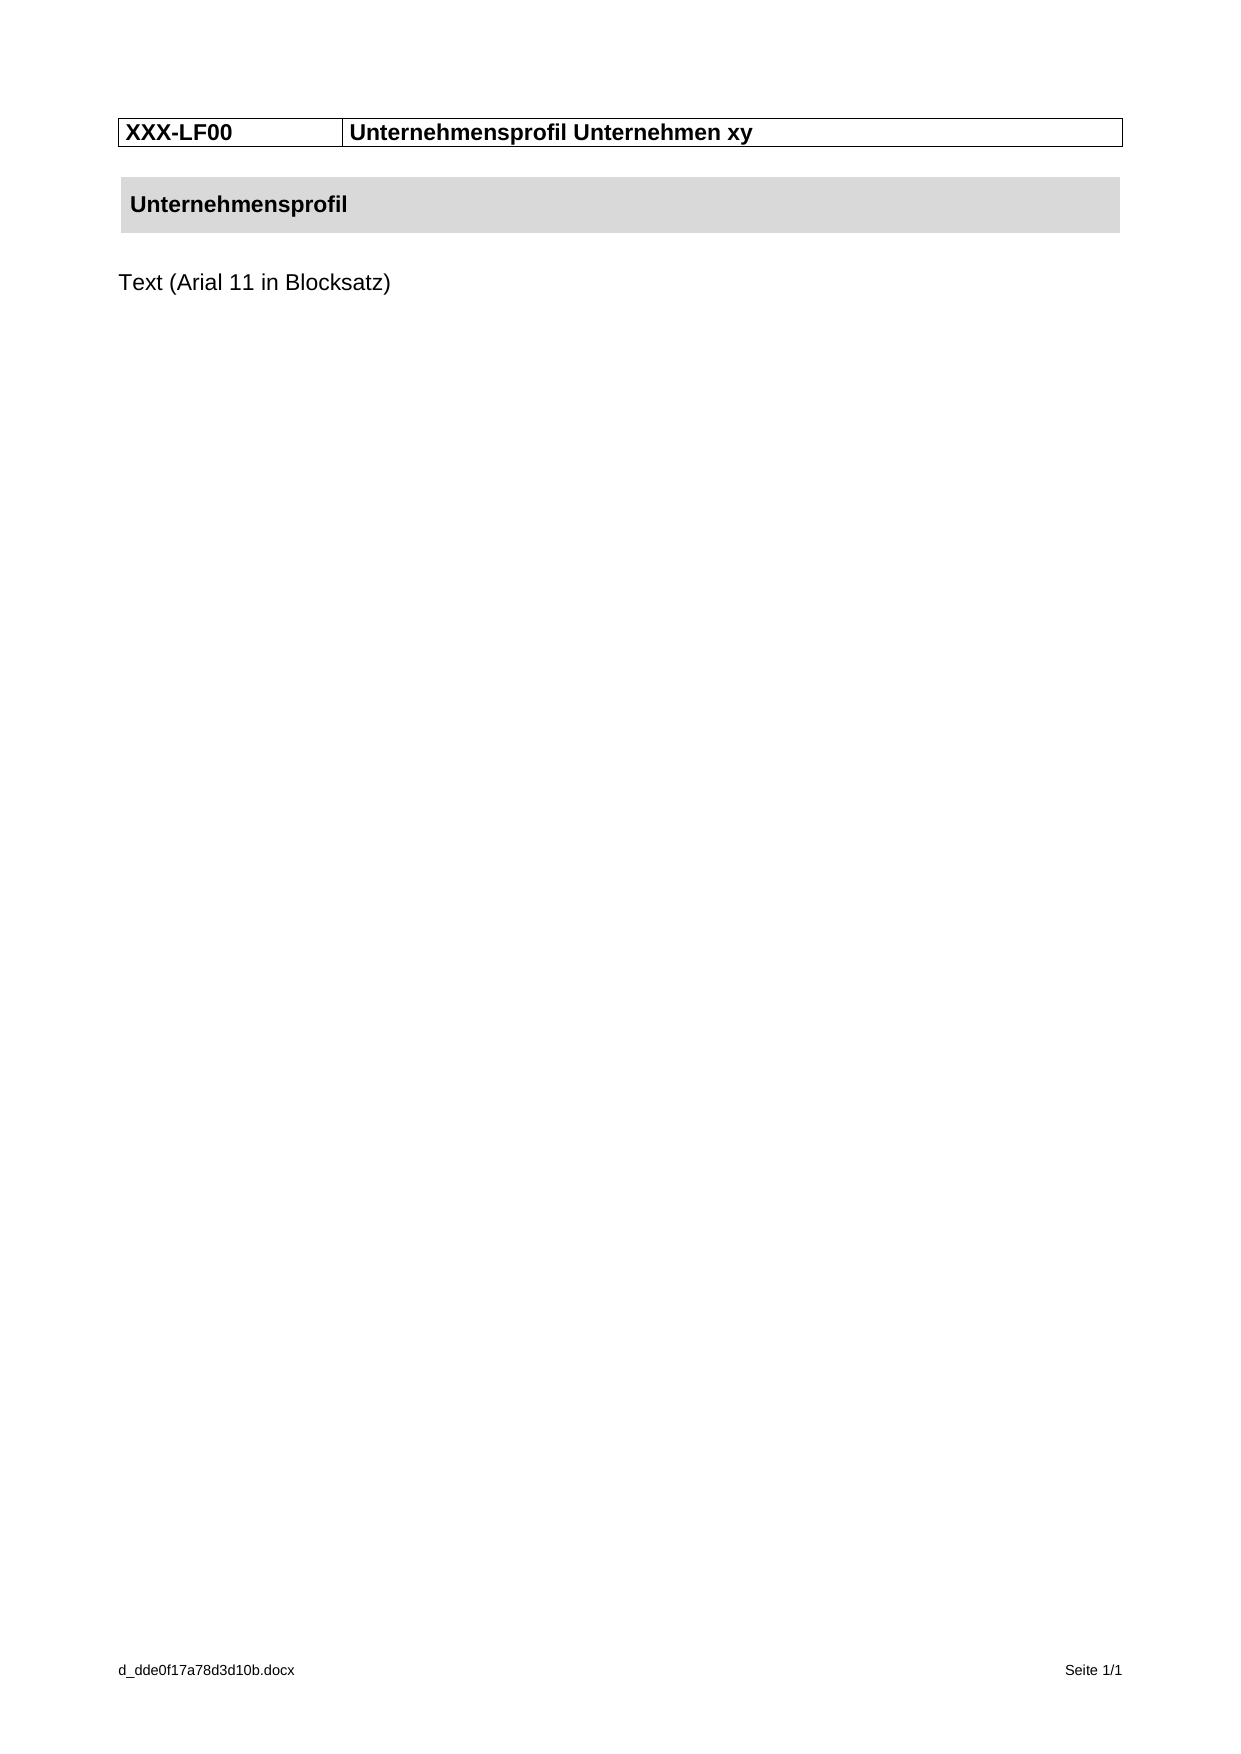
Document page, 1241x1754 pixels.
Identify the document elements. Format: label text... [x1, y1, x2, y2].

table_header XXX-LF00 [119, 119, 342, 146]
text Unternehmensprofil [122, 178, 1119, 232]
text Text (Arial 11 in Blocksatz) [118, 264, 1122, 297]
table_header Unternehmensprofil Unternehmen xy [343, 119, 1122, 146]
